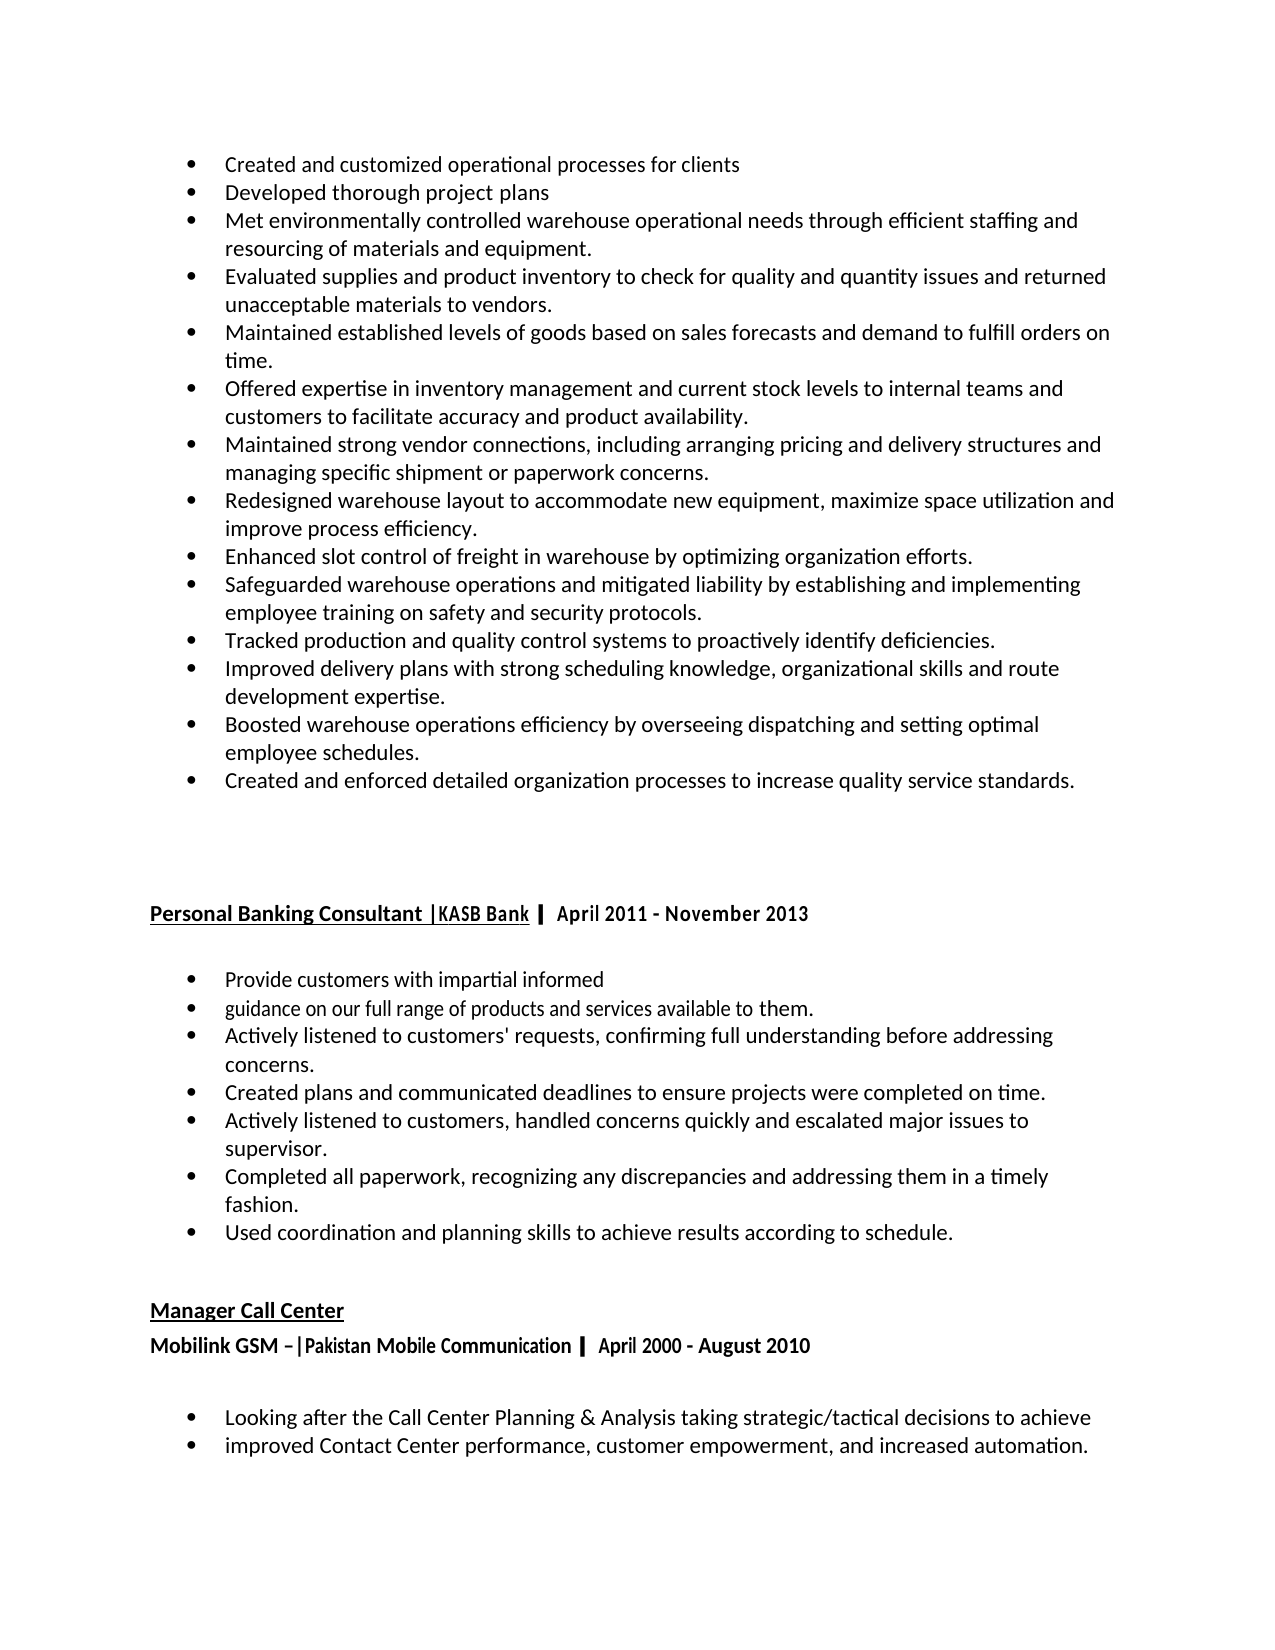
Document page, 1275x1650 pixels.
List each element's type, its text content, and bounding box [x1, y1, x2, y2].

list Improved delivery plans with strong scheduling knowledge, organizational skills and route development expertise. [187, 654, 1125, 710]
list Enhanced slot control of freight in warehouse by optimizing organization efforts. [187, 542, 1125, 570]
text Mobilink GSM –|Pakistan Mobile Communication| April 2000 - August 2010 [150, 1333, 1125, 1359]
list Developed thorough project plans [187, 178, 1125, 206]
list improved Contact Center performance, customer empowerment, and increased automation. [187, 1431, 1125, 1459]
list Maintained established levels of goods based on sales forecasts and demand to fulfill orders on time. [187, 318, 1125, 374]
list Tracked production and quality control systems to proactively identify deficiencies. [187, 626, 1125, 654]
list Safeguarded warehouse operations and mitigated liability by establishing and implementing employee training on safety and security protocols. [187, 570, 1125, 626]
list Provide customers with impartial informed [187, 966, 1125, 994]
list Evaluated supplies and product inventory to check for quality and quantity issues and returned unacceptable materials to vendors. [187, 262, 1125, 318]
list Boosted warehouse operations efficiency by overseeing dispatching and setting optimal employee schedules. [187, 710, 1125, 766]
list Created and customized operational processes for clients [187, 150, 1125, 178]
list Created plans and communicated deadlines to ensure projects were completed on time. [187, 1078, 1125, 1106]
list Actively listened to customers' requests, confirming full understanding before addressing concerns. [187, 1022, 1125, 1078]
list Maintained strong vendor connections, including arranging pricing and delivery structures and managing specific shipment or paperwork concerns. [187, 430, 1125, 486]
text Personal Banking Consultant |KASB Bank| April 2011 - November 2013 [150, 899, 1125, 927]
list Used coordination and planning skills to achieve results according to schedule. [187, 1218, 1125, 1246]
list Offered expertise in inventory management and current stock levels to internal teams and customers to facilitate accuracy and product availability. [187, 374, 1125, 430]
list Looking after the Call Center Planning & Analysis taking strategic/tactical decisions to achieve [187, 1403, 1125, 1431]
list Actively listened to customers, handled concerns quickly and escalated major issues to supervisor. [187, 1106, 1125, 1162]
list Completed all paperwork, recognizing any discrepancies and addressing them in a timely fashion. [187, 1162, 1125, 1218]
list Created and enforced detailed organization processes to increase quality service standards. [187, 766, 1125, 794]
subtitle Manager Call Center [150, 1296, 1125, 1324]
list Redesigned warehouse layout to accommodate new equipment, maximize space utilization and improve process efficiency. [187, 486, 1125, 542]
list Met environmentally controlled warehouse operational needs through efficient staffing and resourcing of materials and equipment. [187, 206, 1125, 262]
list guidance on our full range of products and services available to them. [187, 994, 1106, 1022]
